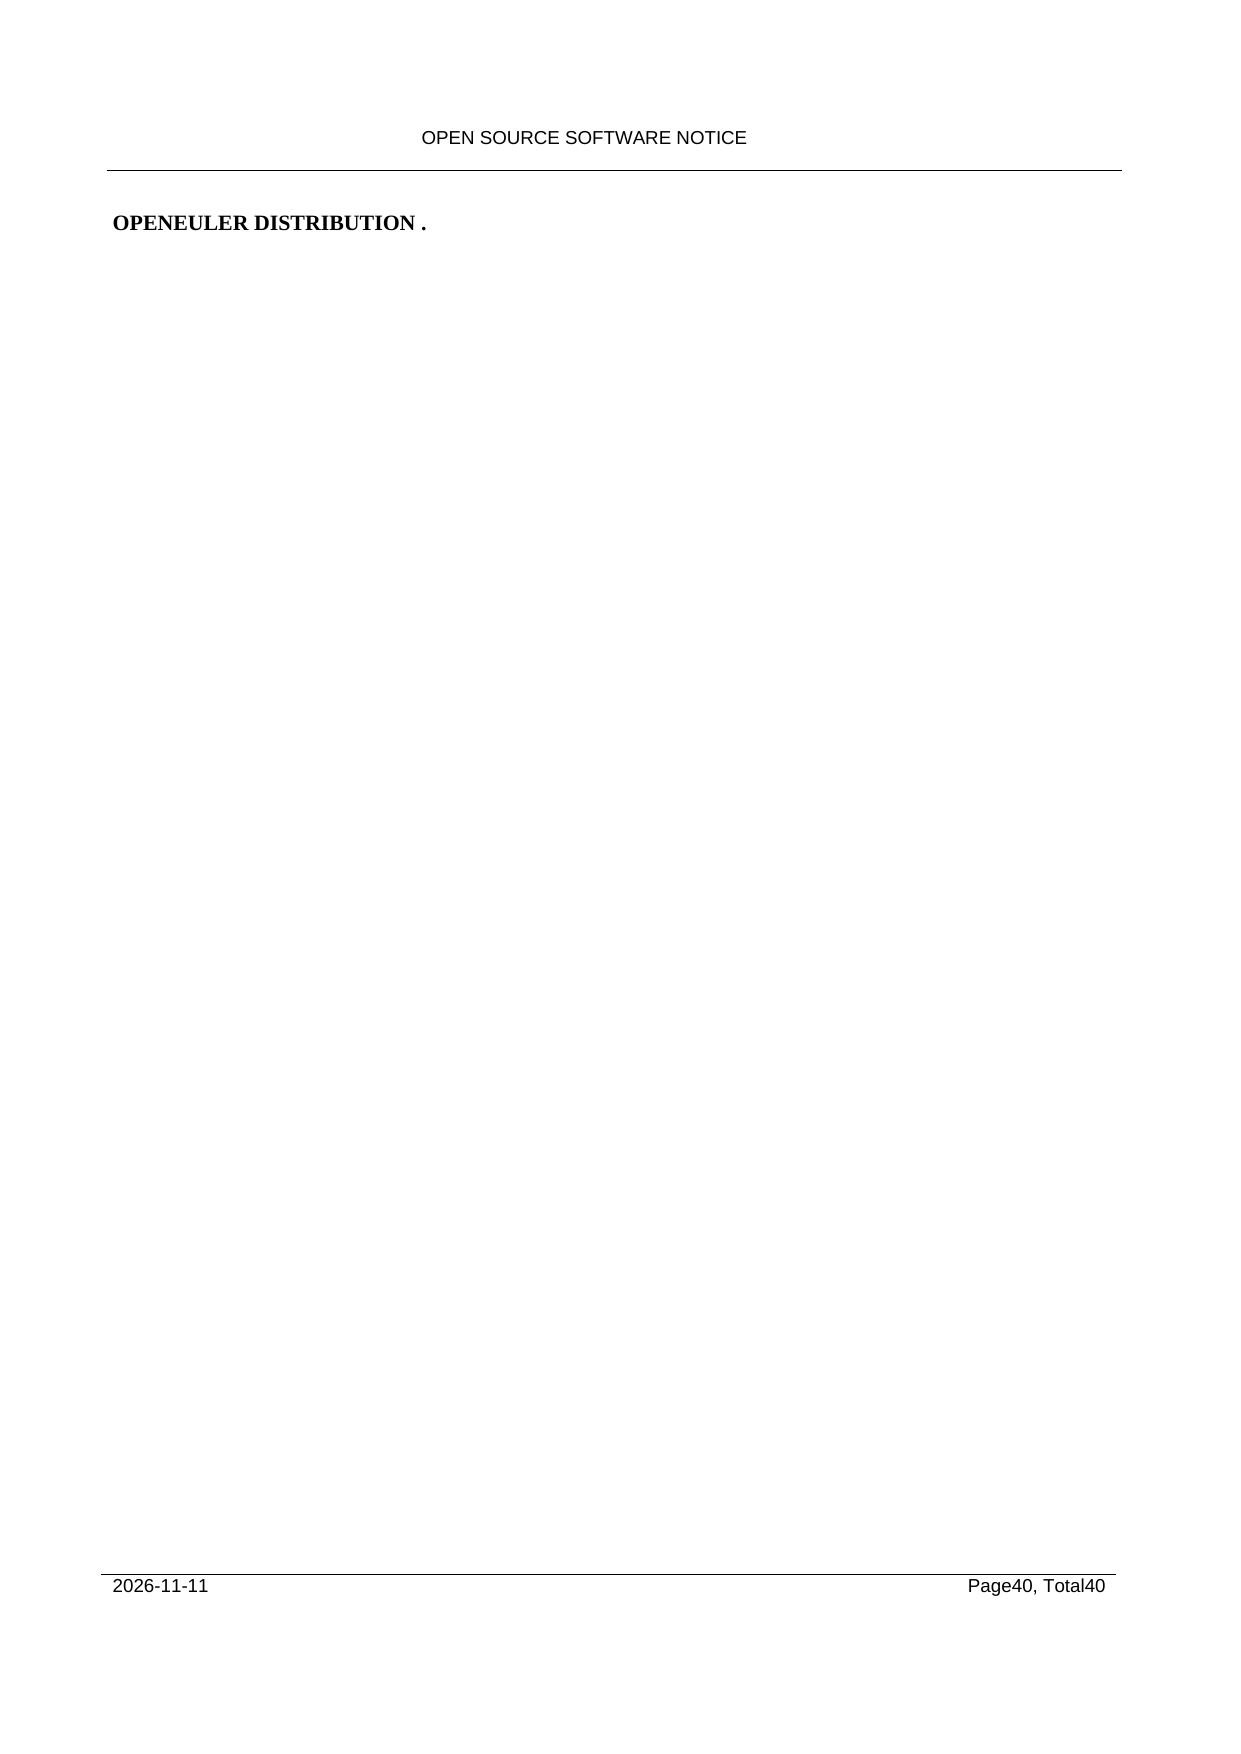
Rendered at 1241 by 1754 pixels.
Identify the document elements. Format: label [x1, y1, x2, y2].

text [112, 206, 1128, 239]
